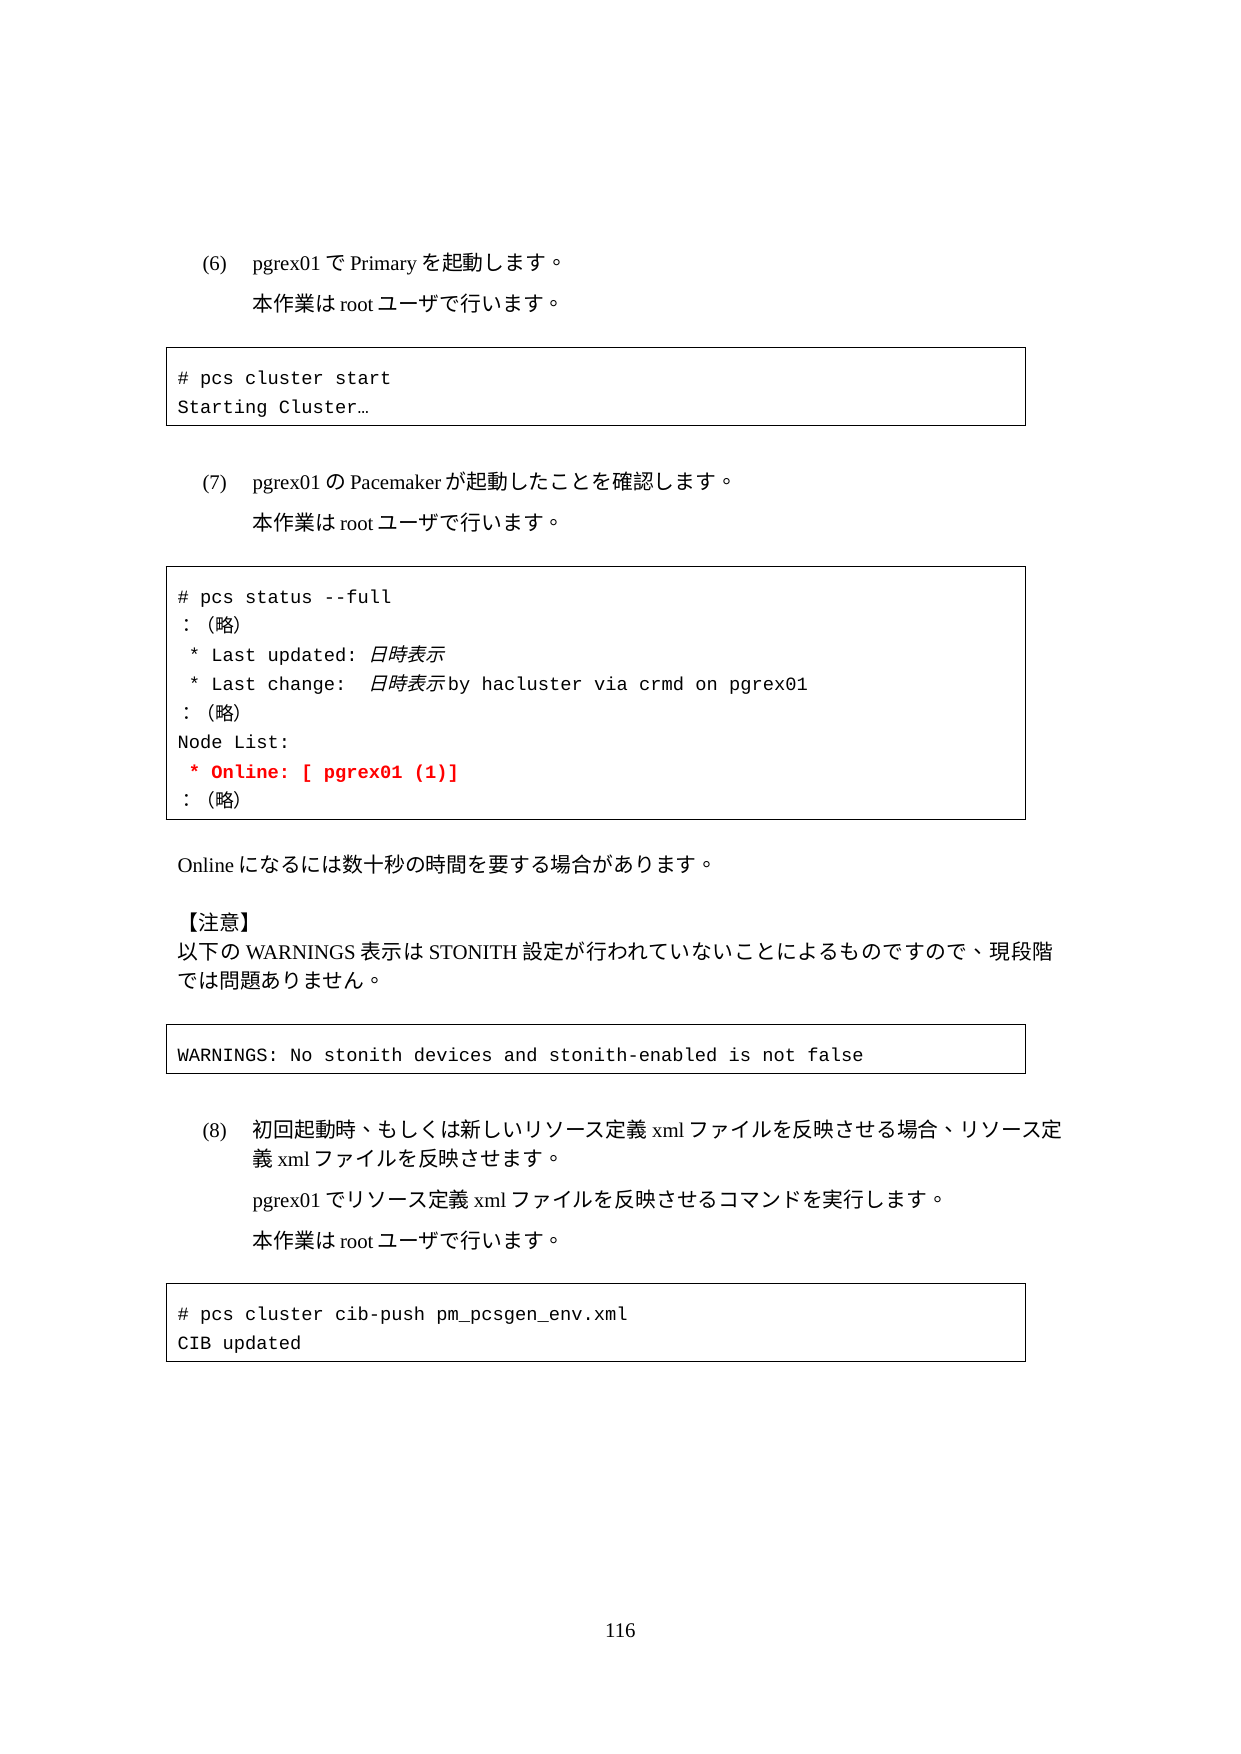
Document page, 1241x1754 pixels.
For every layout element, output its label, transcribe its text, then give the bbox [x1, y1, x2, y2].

table_header WARNINGS: No stonith devices and stonith-enabled is not false [167, 1025, 1025, 1073]
text Onlineになるには数十秒の時間を要する場合があります。 [177, 849, 1054, 878]
list pgrex01でPrimaryを起動します。 [202, 248, 1063, 277]
list 初回起動時、もしくは新しいリソース定義xmlファイルを反映させる場合、リソース定義xmlファイルを反映させます。 [202, 1115, 1063, 1172]
table_header # pcs cluster start Starting Cluster… [167, 348, 1025, 425]
table_header # pcs status --full ：（略） * Last updated: 日時表示 * Last change: 日時表示 by hacluster via crmd on pgrex01 ：（略） Node List: * Online: [ pgrex01 (1)] ：（略） [167, 567, 1025, 819]
text 【注意】 [177, 907, 1054, 937]
list 本作業はrootユーザで行います。 [202, 1226, 1063, 1254]
list 本作業はrootユーザで行います。 [202, 289, 1063, 318]
text 以下のWARNINGS表示はSTONITH設定が行われていないことによるものですので、現段階では問題ありません。 [177, 937, 1054, 995]
list pgrex01のPacemakerが起動したことを確認します。 [202, 467, 1063, 496]
list 本作業はrootユーザで行います。 [202, 508, 1063, 537]
table_header # pcs cluster cib-push pm_pcsgen_env.xml CIB updated [167, 1284, 1025, 1361]
list pgrex01でリソース定義xmlファイルを反映させるコマンドを実行します。 [202, 1185, 1063, 1213]
